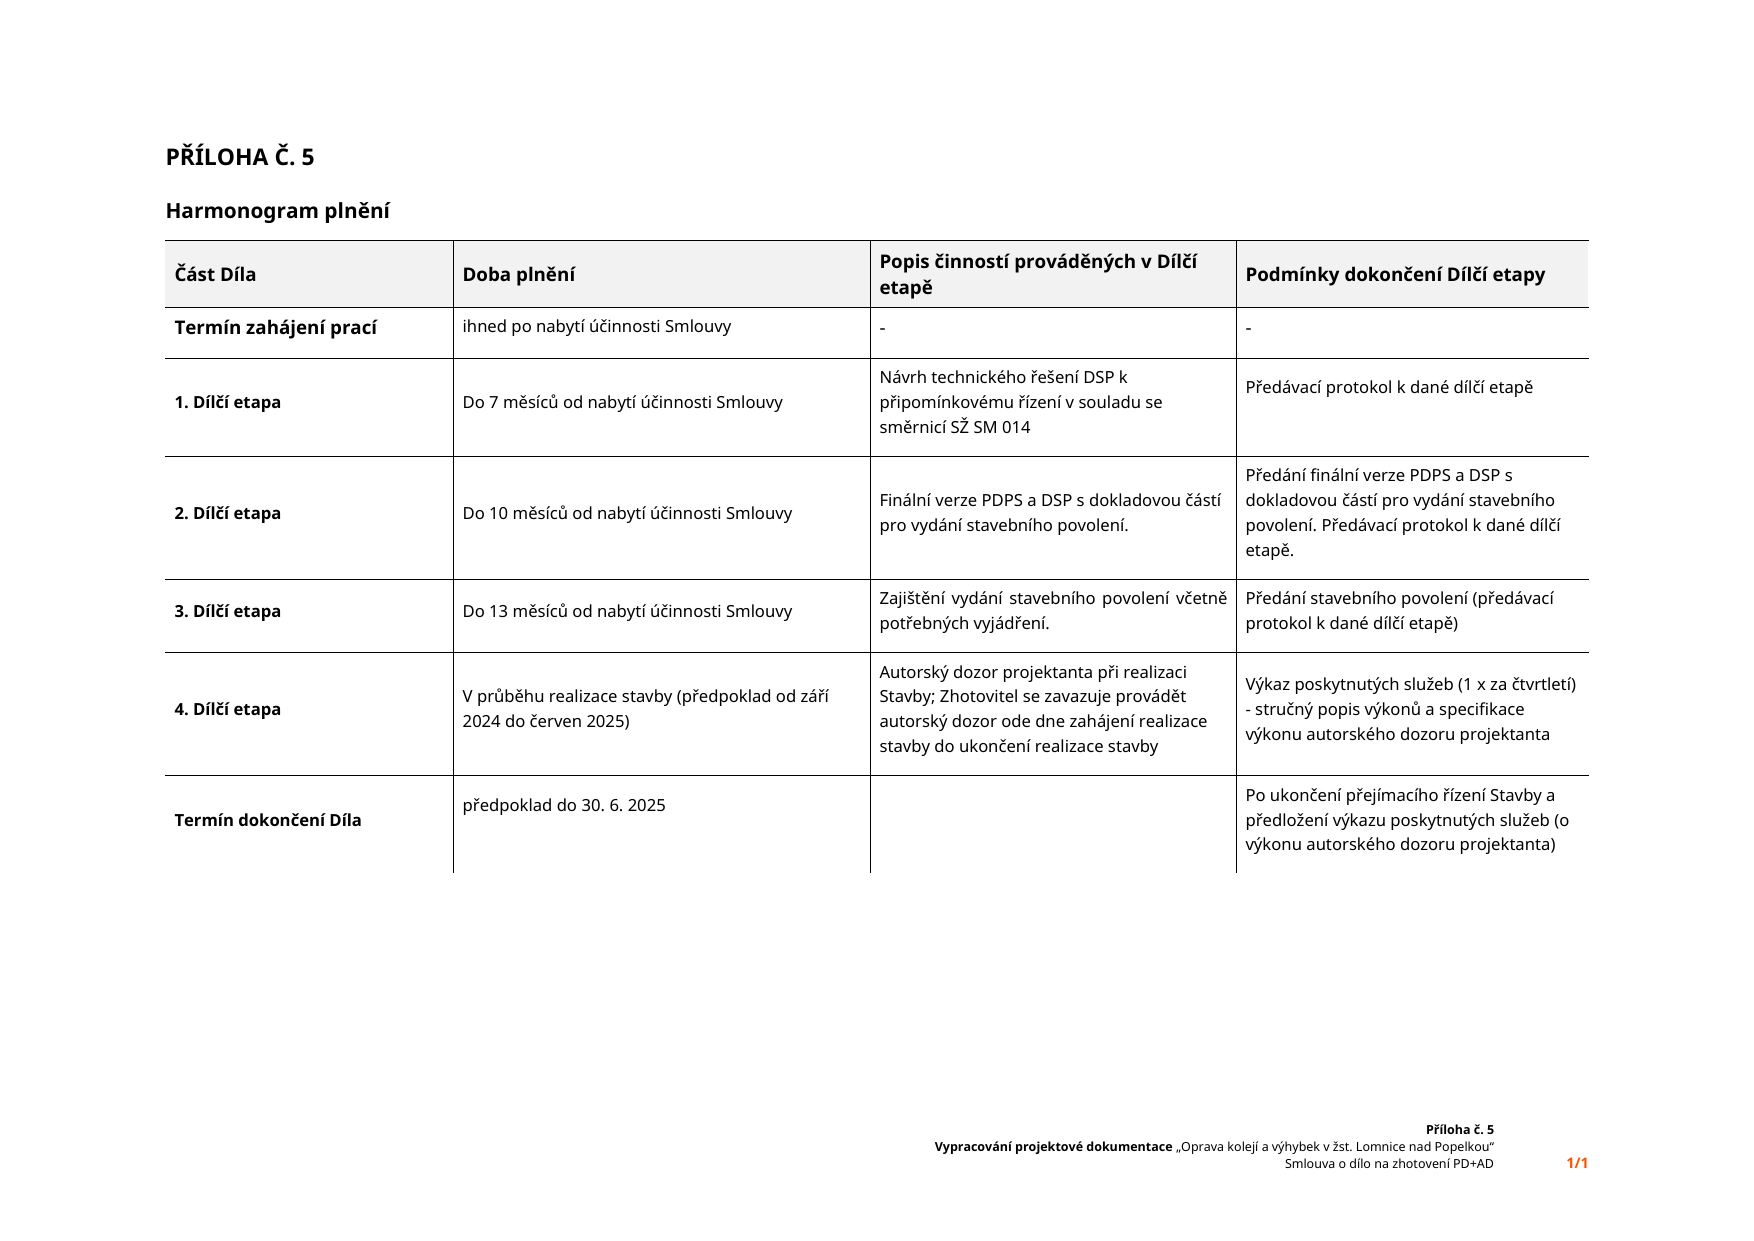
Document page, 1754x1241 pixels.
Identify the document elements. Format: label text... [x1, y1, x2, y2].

text Příloha č. 5 [165, 141, 1588, 173]
table_cell Předávací protokol k dané dílčí etapě [1237, 359, 1588, 456]
table_cell Autorský dozor projektanta při realizaci Stavby; Zhotovitel se zavazuje provádět autorský dozor ode dne zahájení realizace stavby do ukončení realizace stavby [871, 653, 1236, 775]
table_cell Po ukončení přejímacího řízení Stavby a předložení výkazu poskytnutých služeb (o výkonu autorského dozoru projektanta) [1237, 776, 1588, 873]
table_cell Do 10 měsíců od nabytí účinnosti Smlouvy [454, 457, 870, 579]
table_cell 3. Dílčí etapa [165, 580, 453, 652]
table_cell 4. Dílčí etapa [165, 653, 453, 775]
table_cell Výkaz poskytnutých služeb (1 x za čtvrtletí) - stručný popis výkonů a specifikace výkonu autorského dozoru projektanta [1237, 653, 1588, 775]
table_cell 1. Dílčí etapa [165, 359, 453, 456]
table_cell - [871, 308, 1236, 358]
text Harmonogram plnění [165, 197, 1588, 225]
table_cell Finální verze PDPS a DSP s dokladovou částí pro vydání stavebního povolení. [871, 457, 1236, 579]
table_cell - [1237, 308, 1588, 358]
table_cell ihned po nabytí účinnosti Smlouvy [454, 308, 870, 358]
table_cell Termín dokončení Díla [165, 776, 453, 873]
table_header Doba plnění [454, 241, 870, 307]
table_cell Do 13 měsíců od nabytí účinnosti Smlouvy [454, 580, 870, 652]
table_cell Předání finální verze PDPS a DSP s dokladovou částí pro vydání stavebního povolení. Předávací protokol k dané dílčí etapě. [1237, 457, 1588, 579]
table_cell Termín zahájení prací [165, 308, 453, 358]
table_header Část Díla [165, 241, 453, 307]
table_cell [871, 776, 1236, 873]
table_cell Předání stavebního povolení (předávací protokol k dané dílčí etapě) [1237, 580, 1588, 652]
table_cell V průběhu realizace stavby (předpoklad od září 2024 do červen 2025) [454, 653, 870, 775]
table_header Popis činností prováděných v Dílčí etapě [871, 241, 1236, 307]
table_cell Zajištění vydání stavebního povolení včetně potřebných vyjádření. [871, 580, 1236, 652]
table_cell 2. Dílčí etapa [165, 457, 453, 579]
table_header Podmínky dokončení Dílčí etapy [1237, 241, 1588, 307]
table_cell Návrh technického řešení DSP k připomínkovému řízení v souladu se směrnicí SŽ SM 014 [871, 359, 1236, 456]
table_cell Do 7 měsíců od nabytí účinnosti Smlouvy [454, 359, 870, 456]
table_cell předpoklad do 30. 6. 2025 [454, 776, 870, 873]
